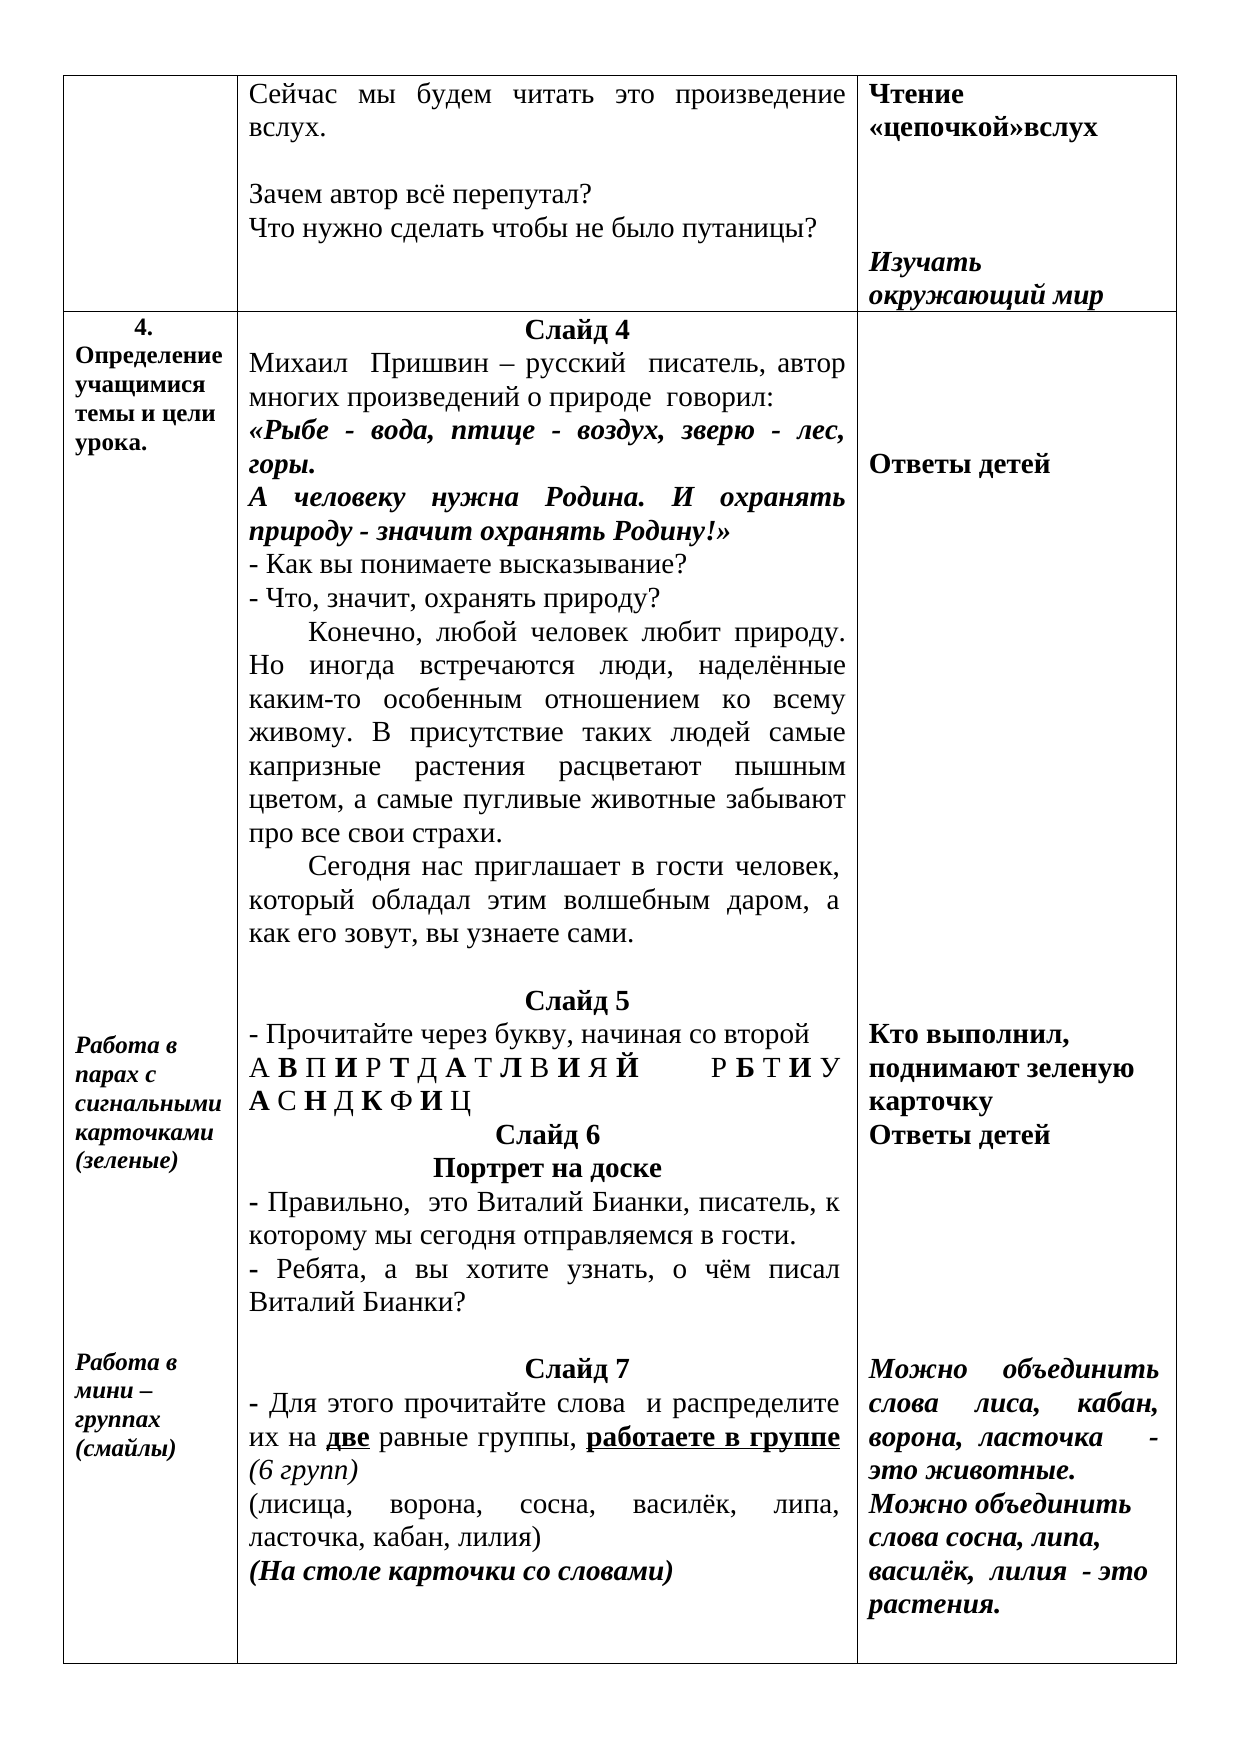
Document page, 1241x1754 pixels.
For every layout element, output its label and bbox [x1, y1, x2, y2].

table_cell [64, 312, 237, 1663]
table_cell [238, 312, 857, 1663]
table_cell [64, 76, 237, 311]
table_cell [238, 76, 857, 311]
table_cell [858, 76, 1176, 311]
table_cell [858, 312, 1176, 1663]
